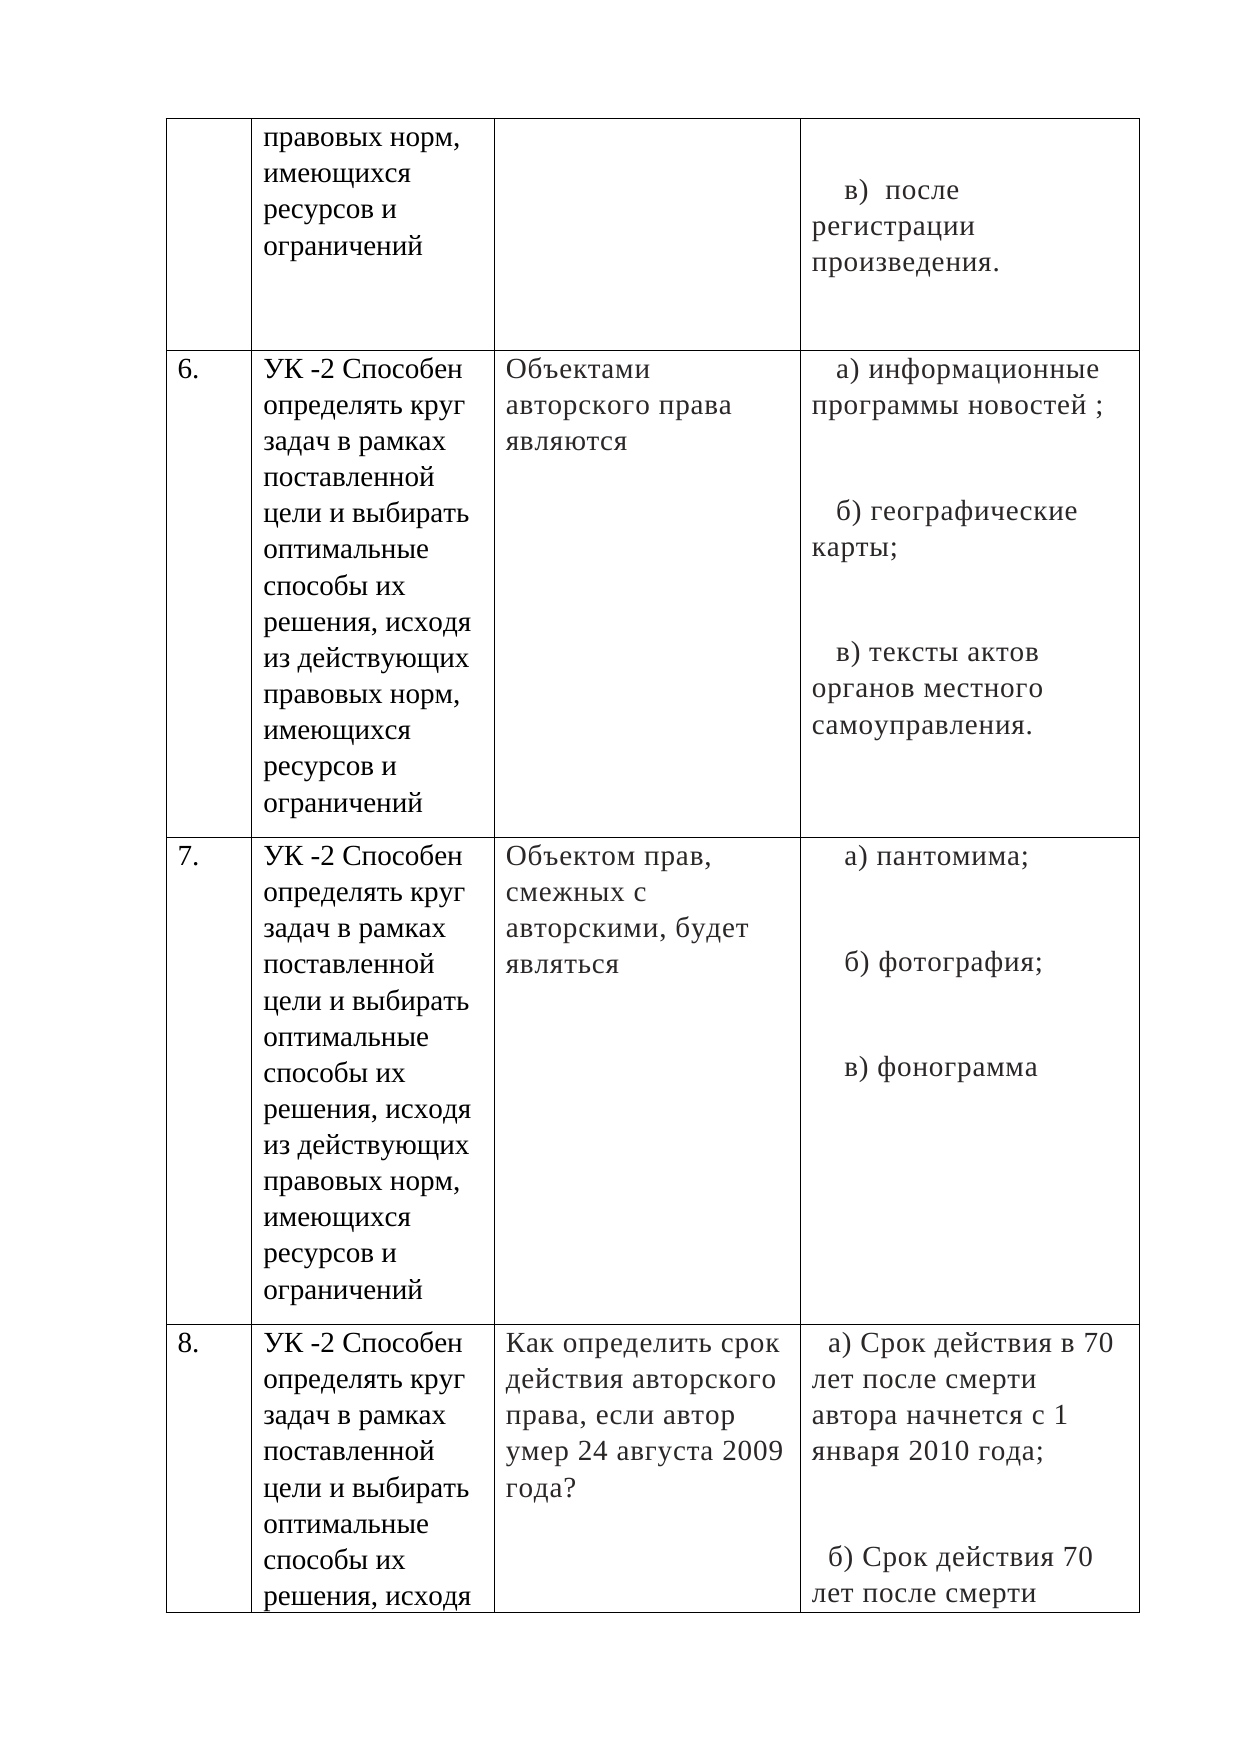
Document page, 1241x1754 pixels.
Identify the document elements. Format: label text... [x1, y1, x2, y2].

table_cell 5. [167, 119, 251, 350]
table_cell Объектом прав, смежных с авторскими, будет являться [495, 838, 800, 1324]
table_cell 8. [167, 1325, 251, 1612]
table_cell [495, 119, 800, 350]
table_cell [252, 119, 494, 350]
table_cell Объектами авторского права являются [495, 351, 800, 837]
table_cell а) пантомима; б) фотография; в) фонограмма [801, 838, 1139, 1324]
table_cell 7. [167, 838, 251, 1324]
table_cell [801, 1325, 1139, 1612]
table_cell 6. [167, 351, 251, 837]
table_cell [495, 1325, 800, 1612]
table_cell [801, 119, 1139, 350]
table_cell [252, 1325, 494, 1612]
table_cell а) информационные программы новостей ; б) географические карты; в) тексты актов органов местного самоуправления. [801, 351, 1139, 837]
